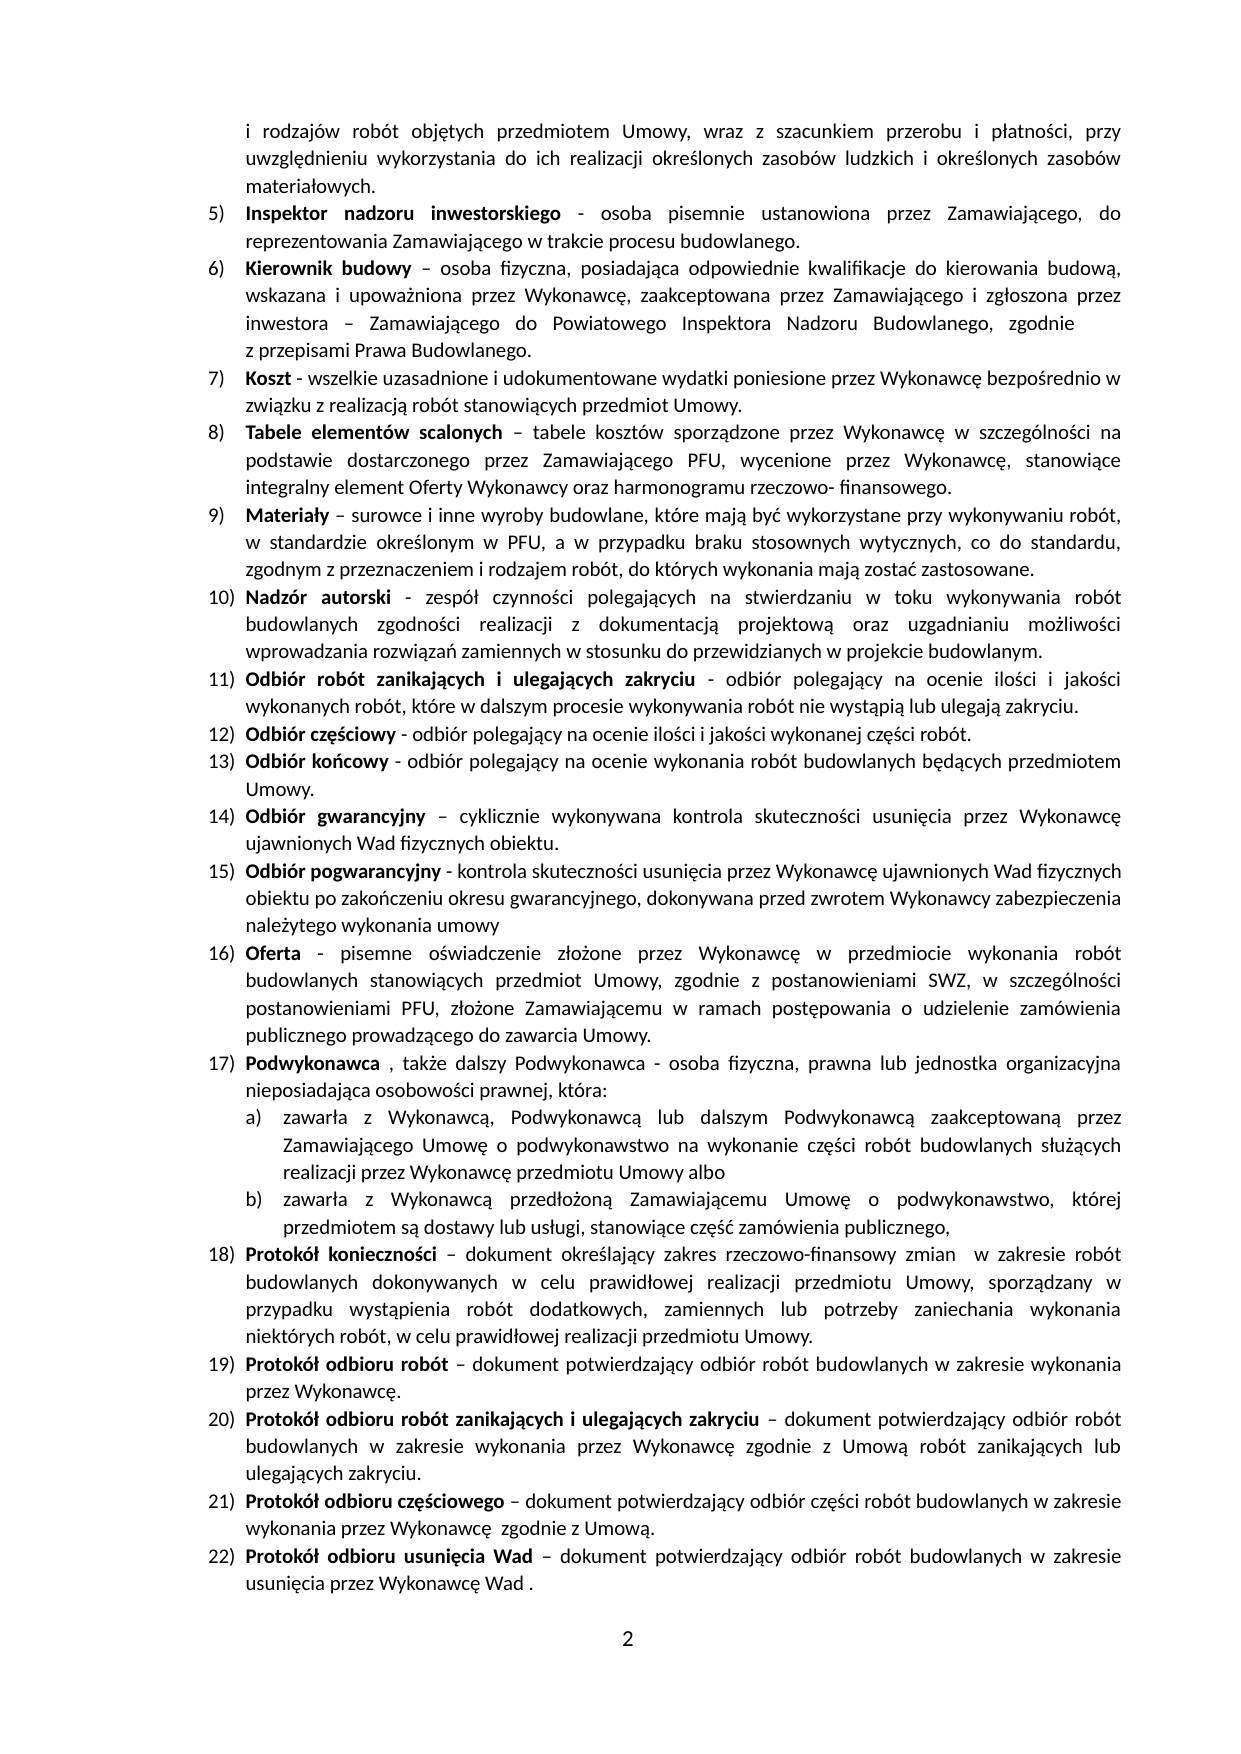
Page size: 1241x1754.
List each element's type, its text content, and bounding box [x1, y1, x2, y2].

list Koszt - wszelkie uzasadnione i udokumentowane wydatki poniesione przez Wykonawcę bezpośrednio w związku z realizacją robót stanowiących przedmiot Umowy. [208, 365, 1122, 418]
list Odbiór częściowy - odbiór polegający na ocenie ilości i jakości wykonanej części robót. [208, 721, 1122, 746]
list Nadzór autorski - zespół czynności polegających na stwierdzaniu w toku wykonywania robót budowlanych zgodności realizacji z dokumentacją projektową oraz uzgadnianiu możliwości wprowadzania rozwiązań zamiennych w stosunku do przewidzianych w projekcie budowlanym. [208, 584, 1122, 664]
list zawarła z Wykonawcą, Podwykonawcą lub dalszym Podwykonawcą zaakceptowaną przez Zamawiającego Umowę o podwykonawstwo na wykonanie części robót budowlanych służących realizacji przez Wykonawcę przedmiotu Umowy albo [245, 1104, 1122, 1185]
list Odbiór końcowy - odbiór polegający na ocenie wykonania robót budowlanych będących przedmiotem Umowy. [208, 748, 1122, 801]
list Protokół odbioru robót – dokument potwierdzający odbiór robót budowlanych w zakresie wykonania przez Wykonawcę. [208, 1351, 1122, 1404]
list Protokół konieczności – dokument określający zakres rzeczowo-finansowy zmian w zakresie robót budowlanych dokonywanych w celu prawidłowej realizacji przedmiotu Umowy, sporządzany w przypadku wystąpienia robót dodatkowych, zamiennych lub potrzeby zaniechania wykonania niektórych robót, w celu prawidłowej realizacji przedmiotu Umowy. [208, 1241, 1122, 1349]
list Kierownik budowy – osoba fizyczna, posiadająca odpowiednie kwalifikacje do kierowania budową, wskazana i upoważniona przez Wykonawcę, zaakceptowana przez Zamawiającego i zgłoszona przez inwestora – Zamawiającego do Powiatowego Inspektora Nadzoru Budowlanego, zgodnie z przepisami Prawa Budowlanego. [208, 255, 1122, 363]
list Protokół odbioru usunięcia Wad – dokument potwierdzający odbiór robót budowlanych w zakresie usunięcia przez Wykonawcę Wad . [208, 1543, 1122, 1596]
list Protokół odbioru robót zanikających i ulegających zakryciu – dokument potwierdzający odbiór robót budowlanych w zakresie wykonania przez Wykonawcę zgodnie z Umową robót zanikających lub ulegających zakryciu. [208, 1406, 1122, 1486]
list Odbiór pogwarancyjny - kontrola skuteczności usunięcia przez Wykonawcę ujawnionych Wad fizycznych obiektu po zakończeniu okresu gwarancyjnego, dokonywana przed zwrotem Wykonawcy zabezpieczenia należytego wykonania umowy [208, 858, 1122, 938]
list zawarła z Wykonawcą przedłożoną Zamawiającemu Umowę o podwykonawstwo, której przedmiotem są dostawy lub usługi, stanowiące część zamówienia publicznego, [245, 1187, 1122, 1239]
list Tabele elementów scalonych – tabele kosztów sporządzone przez Wykonawcę w szczególności na podstawie dostarczonego przez Zamawiającego PFU, wycenione przez Wykonawcę, stanowiące integralny element Oferty Wykonawcy oraz harmonogramu rzeczowo- finansowego. [208, 419, 1122, 500]
list Odbiór robót zanikających i ulegających zakryciu - odbiór polegający na ocenie ilości i jakości wykonanych robót, które w dalszym procesie wykonywania robót nie wystąpią lub ulegają zakryciu. [208, 666, 1122, 719]
list Podwykonawca , także dalszy Podwykonawca - osoba fizyczna, prawna lub jednostka organizacyjna nieposiadająca osobowości prawnej, która: [208, 1050, 1122, 1102]
list Materiały – surowce i inne wyroby budowlane, które mają być wykorzystane przy wykonywaniu robót, w standardzie określonym w PFU, a w przypadku braku stosownych wytycznych, co do standardu, zgodnym z przeznaczeniem i rodzajem robót, do których wykonania mają zostać zastosowane. [208, 502, 1122, 582]
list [208, 118, 1122, 198]
list Oferta - pisemne oświadczenie złożone przez Wykonawcę w przedmiocie wykonania robót budowlanych stanowiących przedmiot Umowy, zgodnie z postanowieniami SWZ, w szczególności postanowieniami PFU, złożone Zamawiającemu w ramach postępowania o udzielenie zamówienia publicznego prowadzącego do zawarcia Umowy. [208, 940, 1122, 1048]
list Inspektor nadzoru inwestorskiego - osoba pisemnie ustanowiona przez Zamawiającego, do reprezentowania Zamawiającego w trakcie procesu budowlanego. [208, 200, 1122, 253]
list Protokół odbioru częściowego – dokument potwierdzający odbiór części robót budowlanych w zakresie wykonania przez Wykonawcę zgodnie z Umową. [208, 1488, 1122, 1541]
list Odbiór gwarancyjny – cyklicznie wykonywana kontrola skuteczności usunięcia przez Wykonawcę ujawnionych Wad fizycznych obiektu. [208, 803, 1122, 856]
